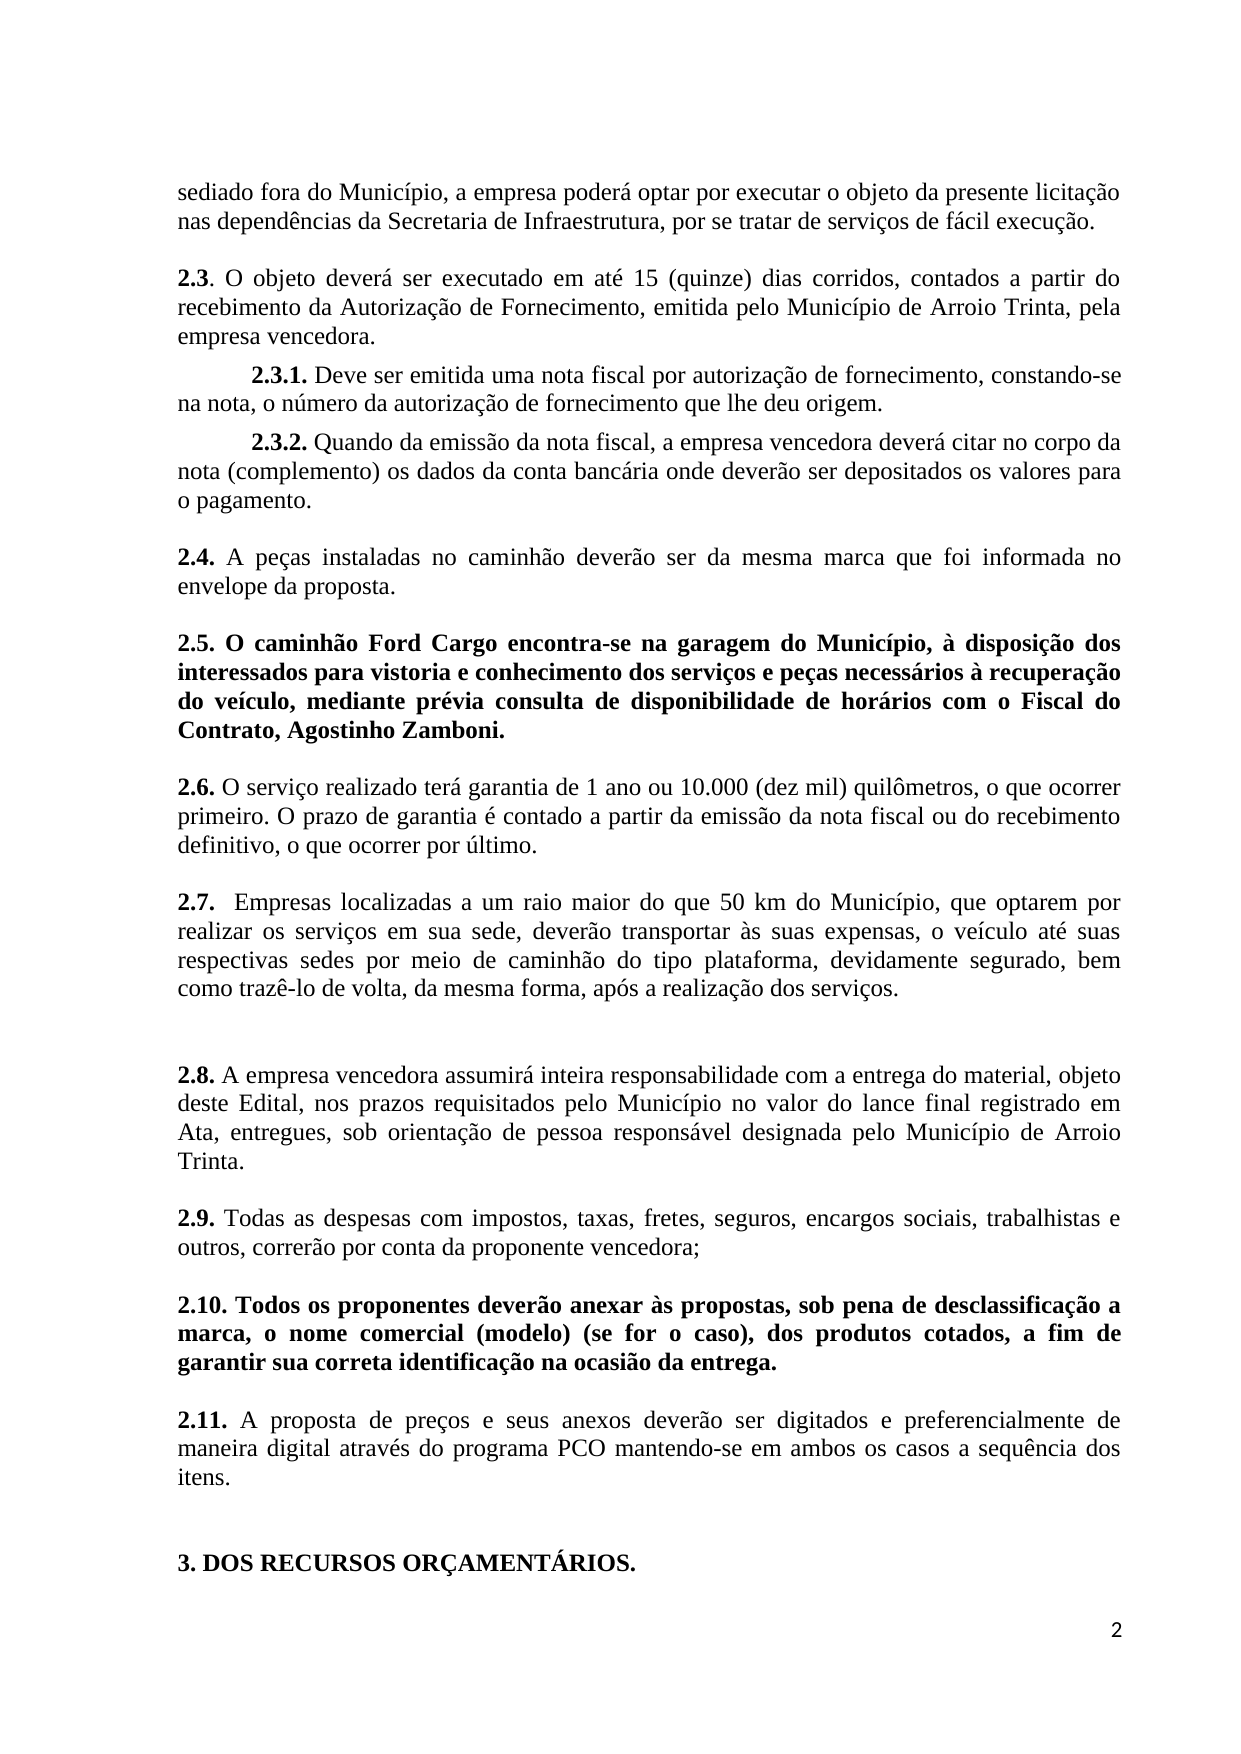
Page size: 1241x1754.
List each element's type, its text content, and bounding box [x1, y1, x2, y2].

text 2.3.1. Deve ser emitida uma nota fiscal por autorização de fornecimento, constando-se na nota, o número da autorização de fornecimento que lhe deu origem. [177, 360, 1122, 417]
text 2.4. A peças instaladas no caminhão deverão ser da mesma marca que foi informada no envelope da proposta. [177, 542, 1122, 600]
text 2.6. O serviço realizado terá garantia de 1 ano ou 10.000 (dez mil) quilômetros, o que ocorrer primeiro. O prazo de garantia é contado a partir da emissão da nota fiscal ou do recebimento definitivo, o que ocorrer por último. [177, 772, 1122, 858]
text 2.7. Empresas localizadas a um raio maior do que 50 km do Município, que optarem por realizar os serviços em sua sede, deverão transportar às suas expensas, o veículo até suas respectivas sedes por meio de caminhão do tipo plataforma, devidamente segurado, bem como trazê-lo de volta, da mesma forma, após a realização dos serviços. [177, 887, 1122, 1002]
text 2.3.2. Quando da emissão da nota fiscal, a empresa vencedora deverá citar no corpo da nota (complemento) os dados da conta bancária onde deverão ser depositados os valores para o pagamento. [177, 427, 1122, 513]
text 3. DOS RECURSOS ORÇAMENTÁRIOS. [177, 1548, 1122, 1577]
text 2.9. Todas as despesas com impostos, taxas, fretes, seguros, encargos sociais, trabalhistas e outros, correrão por conta da proponente vencedora; [177, 1203, 1122, 1261]
text 2.8. A empresa vencedora assumirá inteira responsabilidade com a entrega do material, objeto deste Edital, nos prazos requisitados pelo Município no valor do lance final registrado em Ata, entregues, sob orientação de pessoa responsável designada pelo Município de Arroio Trinta. [177, 1060, 1122, 1175]
text 2.10. Todos os proponentes deverão anexar às propostas, sob pena de desclassificação a marca, o nome comercial (modelo) (se for o caso), dos produtos cotados, a fim de garantir sua correta identificação na ocasião da entrega. [177, 1290, 1122, 1376]
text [177, 177, 1122, 235]
text 2.11. A proposta de preços e seus anexos deverão ser digitados e preferencialmente de maneira digital através do programa PCO mantendo-se em ambos os casos a sequência dos itens. [177, 1405, 1122, 1491]
text 2.3. O objeto deverá ser executado em até 15 (quinze) dias corridos, contados a partir do recebimento da Autorização de Fornecimento, emitida pelo Município de Arroio Trinta, pela empresa vencedora. [177, 263, 1122, 350]
text 2.5. O caminhão Ford Cargo encontra-se na garagem do Município, à disposição dos interessados para vistoria e conhecimento dos serviços e peças necessários à recuperação do veículo, mediante prévia consulta de disponibilidade de horários com o Fiscal do Contrato, Agostinho Zamboni. [177, 628, 1122, 743]
